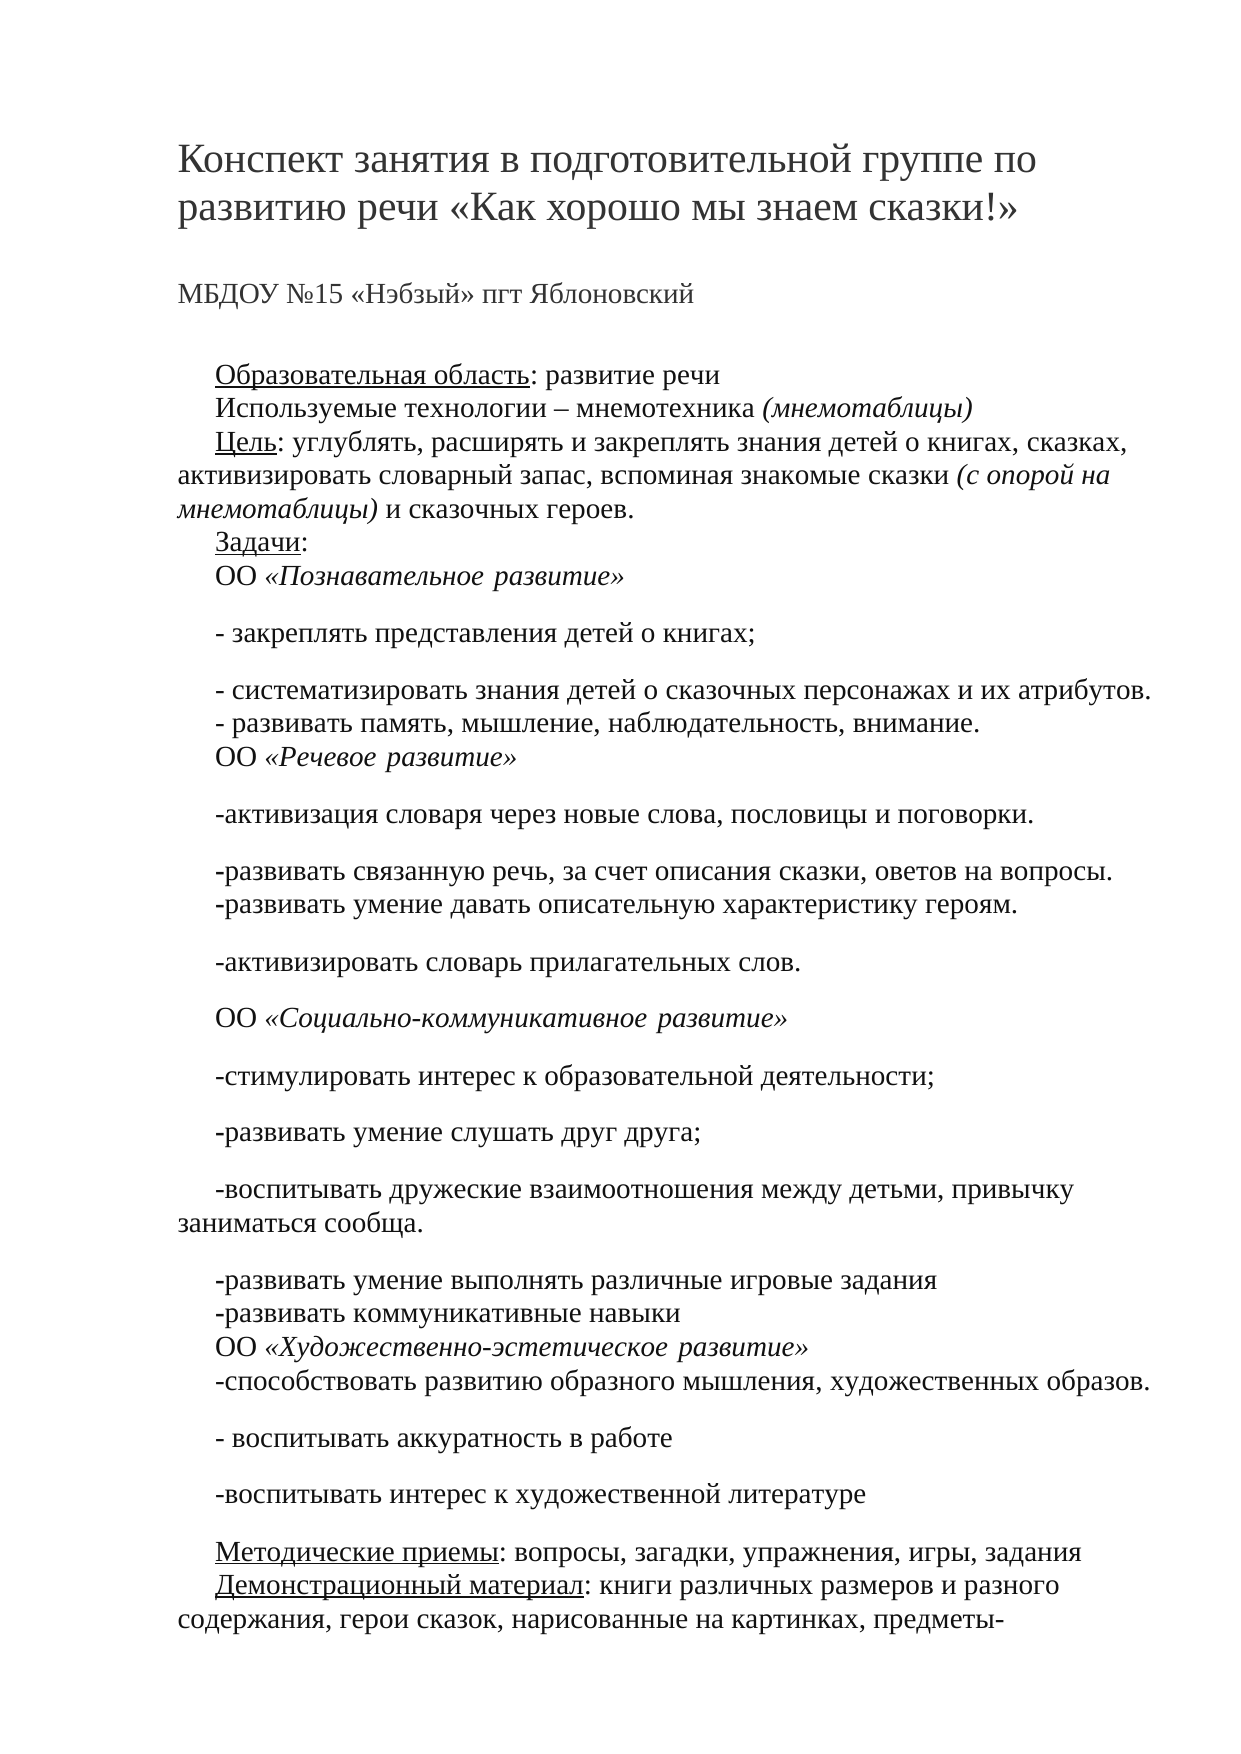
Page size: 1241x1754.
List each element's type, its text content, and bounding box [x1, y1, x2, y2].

text -развивать умение слушать друг друга; [177, 1114, 1152, 1148]
text ОО «Художественно-эстетическое развитие» [177, 1329, 1152, 1363]
text ОО «Речевое развитие» [177, 739, 1152, 773]
text -развивать умение давать описательную характеристику героям. [177, 887, 1152, 920]
text -способствовать развитию образного мышления, художественных образов. [177, 1363, 1152, 1396]
text Задачи: [177, 524, 1152, 558]
text ОО «Социально-коммуникативное развитие» [177, 1001, 1152, 1034]
text - развивать память, мышление, наблюдательность, внимание. [177, 706, 1152, 739]
text -воспитывать интерес к художественной литературе [177, 1477, 1152, 1510]
text Образовательная область: развитие речи [177, 357, 1152, 390]
text -развивать связанную речь, за счет описания сказки, оветов на вопросы. [177, 853, 1152, 887]
text -активизировать словарь прилагательных слов. [177, 944, 1152, 977]
text Используемые технологии – мнемотехника (мнемотаблицы) [177, 390, 1152, 424]
text Методические приемы: вопросы, загадки, упражнения, игры, задания [177, 1534, 1152, 1567]
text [177, 1567, 1152, 1634]
text -развивать коммуникативные навыки [177, 1296, 1152, 1329]
text Конспект занятия в подготовительной группе по развитию речи «Как хорошо мы знаем сказки!» [177, 134, 1152, 229]
text МБДОУ №15 «Нэбзый» пгт Яблоновский [177, 276, 1152, 310]
text -развивать умение выполнять различные игровые задания [177, 1262, 1152, 1296]
text - систематизировать знания детей о сказочных персонажах и их атрибутов. [177, 672, 1152, 706]
text -активизация словаря через новые слова, пословицы и поговорки. [177, 796, 1152, 830]
text Цель: углублять, расширять и закреплять знания детей о книгах, сказках, активизировать словарный запас, вспоминая знакомые сказки (с опорой на мнемотаблицы) и сказочных героев. [177, 424, 1152, 524]
text - воспитывать аккуратность в работе [177, 1420, 1152, 1453]
text - закреплять представления детей о книгах; [177, 615, 1152, 649]
text ОО «Познавательное развитие» [177, 558, 1152, 592]
text -воспитывать дружеские взаимоотношения между детьми, привычку заниматься сообща. [177, 1172, 1152, 1239]
text -стимулировать интерес к образовательной деятельности; [177, 1058, 1152, 1091]
